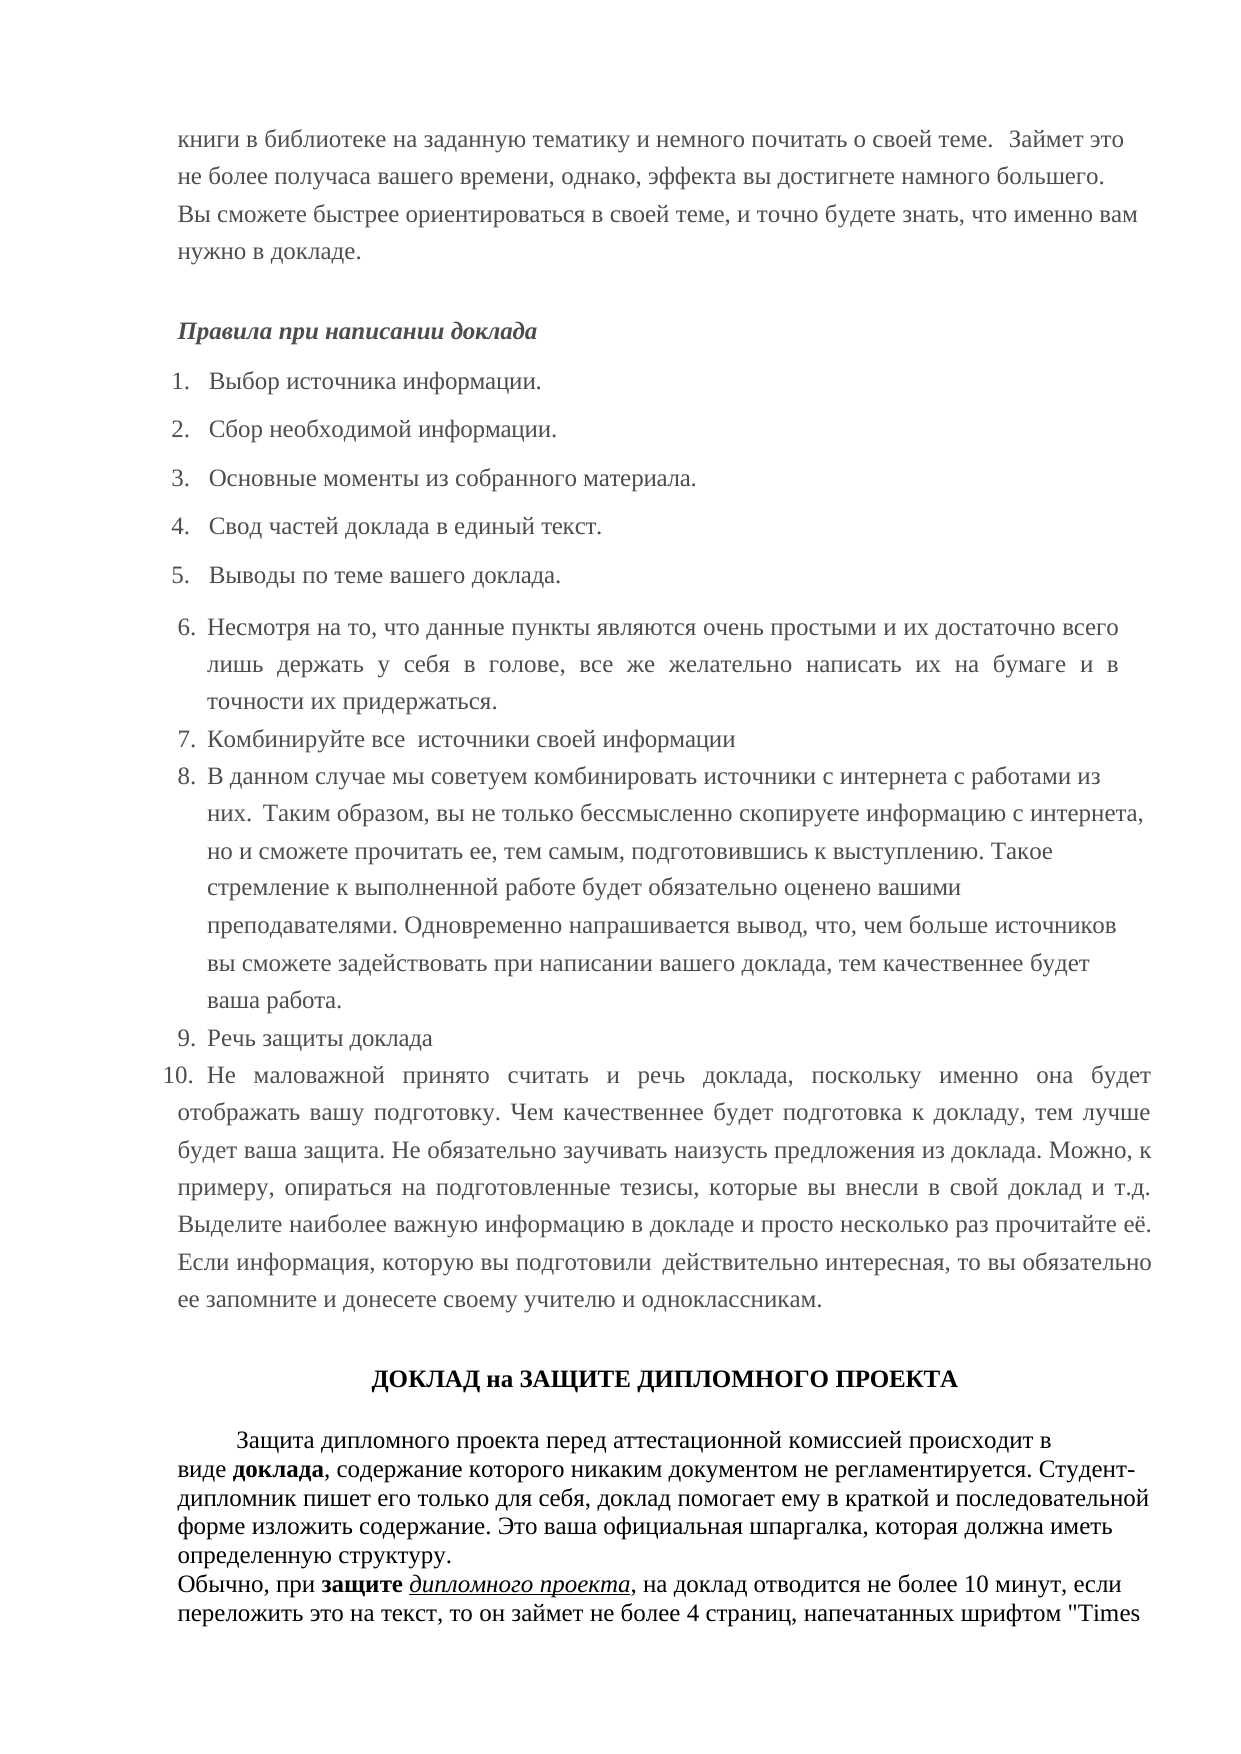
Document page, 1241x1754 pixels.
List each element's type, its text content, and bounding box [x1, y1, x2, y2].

text книги в библиотеке на заданную тематику и немного почитать о своей теме. Займет это не более получаса вашего времени, однако, эффекта вы достигнете намного большего. Вы сможете быстрее ориентироваться в своей теме, и точно будете знать, что именно вам нужно в докладе. [177, 124, 1143, 265]
text преподавателями. Одновременно напрашивается вывод, что, чем больше источников [207, 910, 1232, 939]
list Основные моменты из собранного материала. [171, 463, 1232, 492]
list Не маловажной принято считать и речь доклада, поскольку именно она будет отображать вашу подготовку. Чем качественнее будет подготовка к докладу, тем лучше будет ваша защита. Не обязательно заучивать наизусть предложения из доклада. Можно, к примеру, опираться на подготовленные тезисы, которые вы внесли в свой доклад и т.д. Выделите наиболее важную информацию в докладе и просто несколько раз прочитайте её. Если информация, которую вы подготовили действительно интересная, то вы обязательно ее запомните и донесете своему учителю и одноклассникам. [162, 1060, 1152, 1313]
list Несмотря на то, что данные пункты являются очень простыми и их достаточно всего лишь держать у себя в голове, все же желательно написать их на бумаге и в точности их придержаться. [177, 612, 1119, 715]
list Выводы по теме вашего доклада. [171, 560, 1232, 589]
subtitle ДОКЛАД на ЗАЩИТЕ ДИПЛОМНОГО ПРОЕКТА [264, 1364, 1066, 1393]
list Выбор источника информации. [171, 366, 1232, 395]
list Свод частей доклада в единый текст. [171, 511, 1232, 540]
list В данном случае мы советуем комбинировать источники с интернета с работами из них. Таким образом, вы не только бессмысленно скопируете информацию с интернета, но и сможете прочитать ее, тем самым, подготовившись к выступлению. Такое [177, 761, 1145, 864]
text вы сможете задействовать при написании вашего доклада, тем качественнее будет ваша работа. [207, 948, 1149, 1014]
list Речь защиты доклада [177, 1023, 1232, 1051]
text виде доклада, содержание которого никаким документом не регламентируется. Студент- дипломник пишет его только для себя, доклад помогает ему в краткой и последовательной форме изложить содержание. Это ваша официальная шпаргалка, которая должна иметь определенную структуру. [177, 1454, 1149, 1569]
text Обычно, при защите дипломного проекта, на доклад отводится не более 10 минут, если переложить это на текст, то он займет не более 4 страниц, напечатанных шрифтом "Times [177, 1569, 1232, 1626]
text стремление к выполненной работе будет обязательно оценено вашими [207, 873, 1232, 901]
list Сбор необходимой информации. [171, 414, 1232, 443]
list Комбинируйте все источники своей информации [177, 724, 1232, 752]
text Защита дипломного проекта перед аттестационной комиссией происходит в [236, 1425, 1232, 1454]
subtitle Правила при написании доклада [177, 316, 1232, 345]
